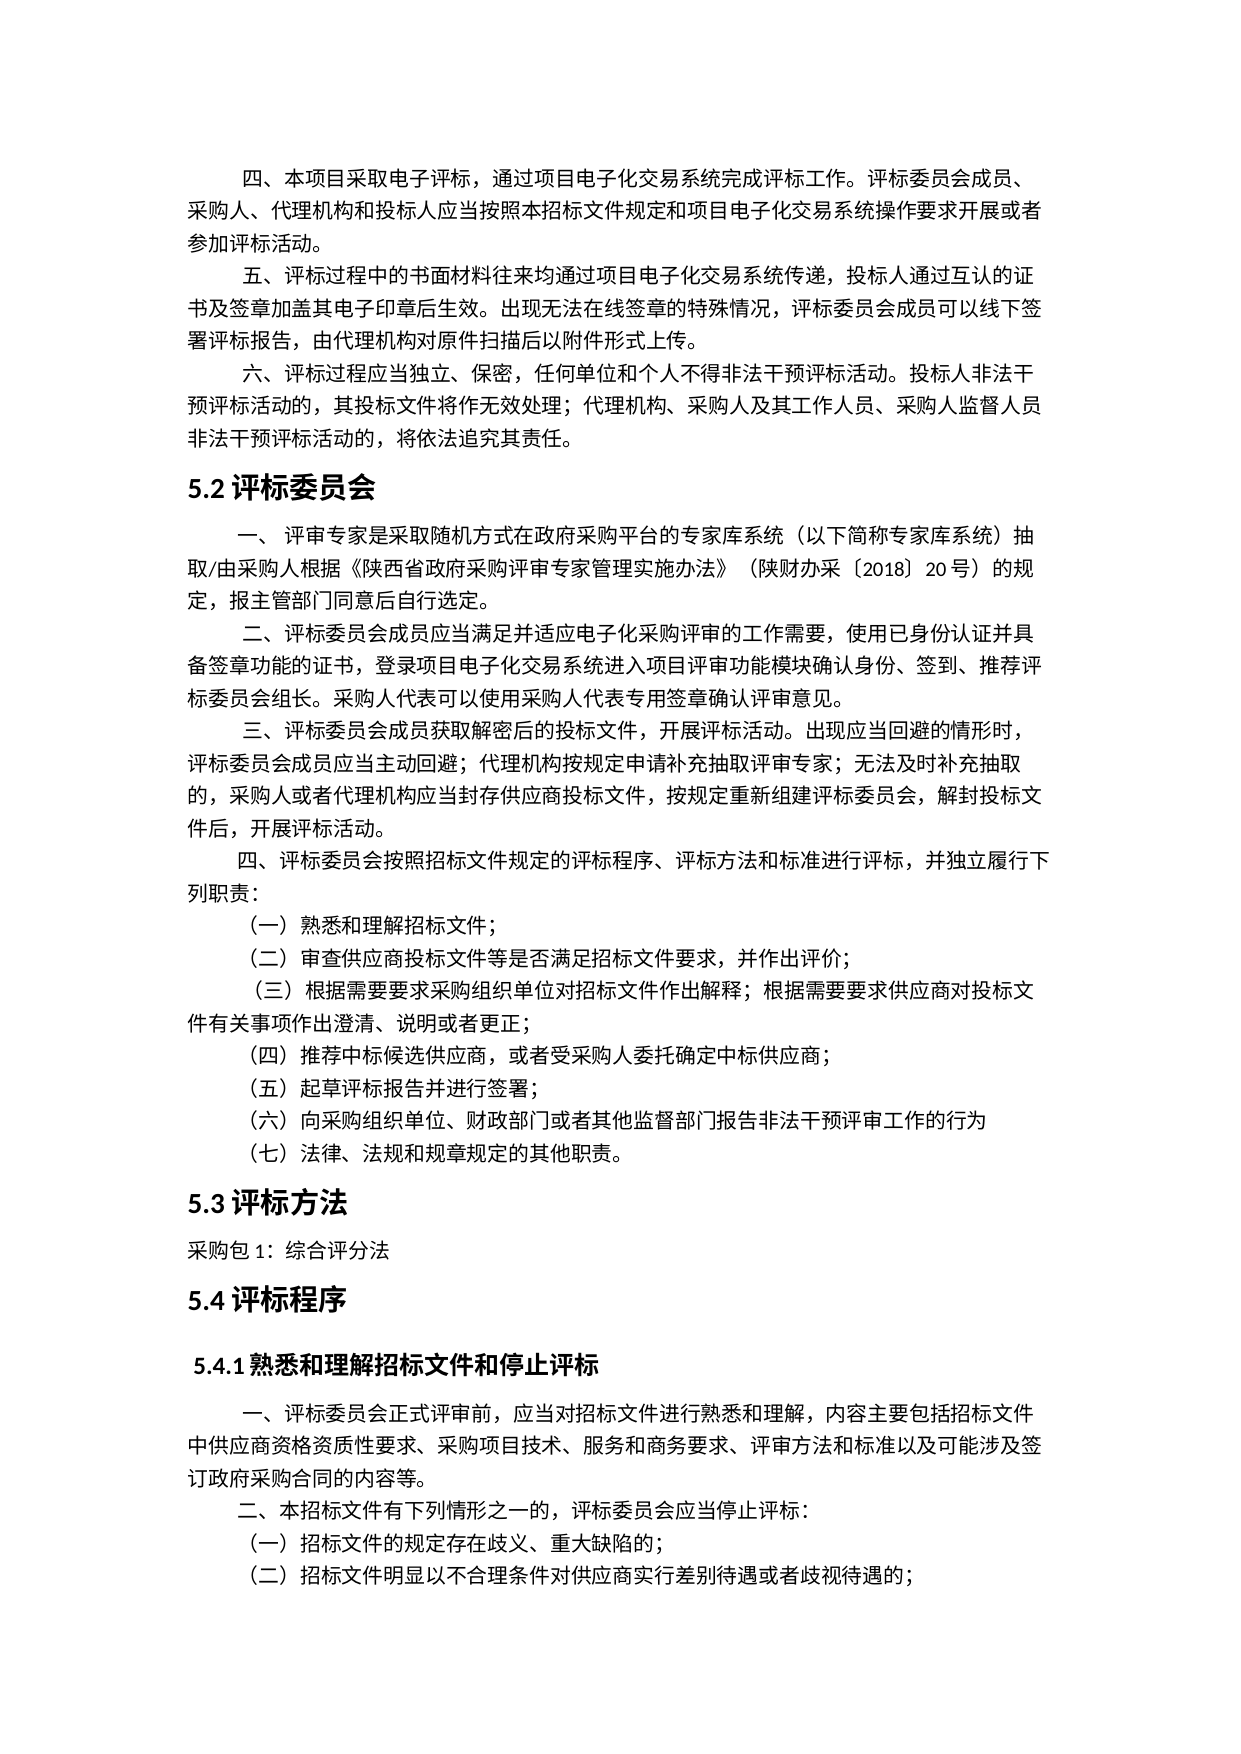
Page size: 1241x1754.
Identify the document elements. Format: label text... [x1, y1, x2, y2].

text （六）向采购组织单位、财政部门或者其他监督部门报告非法干预评审工作的行为 [187, 1104, 1053, 1137]
text （三）根据需要要求采购组织单位对招标文件作出解释；根据需要要求供应商对投标文件有关事项作出澄清、说明或者更正； [187, 974, 1053, 1039]
text 三、评标委员会成员获取解密后的投标文件，开展评标活动。出现应当回避的情形时，评标委员会成员应当主动回避；代理机构按规定申请补充抽取评审专家；无法及时补充抽取的，采购人或者代理机构应当封存供应商投标文件，按规定重新组建评标委员会，解封投标文件后，开展评标活动。 [187, 714, 1053, 844]
text 二、本招标文件有下列情形之一的，评标委员会应当停止评标： [187, 1494, 1053, 1527]
text （七）法律、法规和规章规定的其他职责。 [187, 1137, 1053, 1169]
text 二、评标委员会成员应当满足并适应电子化采购评审的工作需要，使用已身份认证并具备签章功能的证书，登录项目电子化交易系统进入项目评审功能模块确认身份、签到、推荐评标委员会组长。采购人代表可以使用采购人代表专用签章确认评审意见。 [187, 617, 1053, 714]
text 六、评标过程应当独立、保密，任何单位和个人不得非法干预评标活动。投标人非法干预评标活动的，其投标文件将作无效处理；代理机构、采购人及其工作人员、采购人监督人员非法干预评标活动的，将依法追究其责任。 [187, 357, 1053, 454]
text （二）审查供应商投标文件等是否满足招标文件要求，并作出评价； [187, 942, 1053, 974]
text 一、 评审专家是采取随机方式在政府采购平台的专家库系统（以下简称专家库系统）抽取/由采购人根据《陕西省政府采购评审专家管理实施办法》（陕财办采〔2018〕20号）的规定，报主管部门同意后自行选定。 [187, 519, 1053, 617]
text （二）招标文件明显以不合理条件对供应商实行差别待遇或者歧视待遇的； [187, 1559, 1053, 1592]
text （五）起草评标报告并进行签署； [187, 1072, 1053, 1104]
text 5.2评标委员会 [187, 454, 1053, 519]
text 一、评标委员会正式评审前，应当对招标文件进行熟悉和理解，内容主要包括招标文件中供应商资格资质性要求、采购项目技术、服务和商务要求、评审方法和标准以及可能涉及签订政府采购合同的内容等。 [187, 1397, 1053, 1494]
text （一）招标文件的规定存在歧义、重大缺陷的； [187, 1527, 1053, 1559]
text 5.4.1熟悉和理解招标文件和停止评标 [187, 1332, 1053, 1397]
text 采购包1：综合评分法 [187, 1234, 1053, 1267]
text 五、评标过程中的书面材料往来均通过项目电子化交易系统传递，投标人通过互认的证书及签章加盖其电子印章后生效。出现无法在线签章的特殊情况，评标委员会成员可以线下签署评标报告，由代理机构对原件扫描后以附件形式上传。 [187, 259, 1053, 357]
text 四、评标委员会按照招标文件规定的评标程序、评标方法和标准进行评标，并独立履行下列职责： [187, 844, 1053, 909]
text （四）推荐中标候选供应商，或者受采购人委托确定中标供应商； [187, 1039, 1053, 1072]
text 5.4评标程序 [187, 1267, 1053, 1332]
text 5.3 评标方法 [187, 1169, 1053, 1234]
text 四、本项目采取电子评标，通过项目电子化交易系统完成评标工作。评标委员会成员、采购人、代理机构和投标人应当按照本招标文件规定和项目电子化交易系统操作要求开展或者参加评标活动。 [187, 162, 1053, 259]
text （一）熟悉和理解招标文件； [187, 909, 1053, 942]
